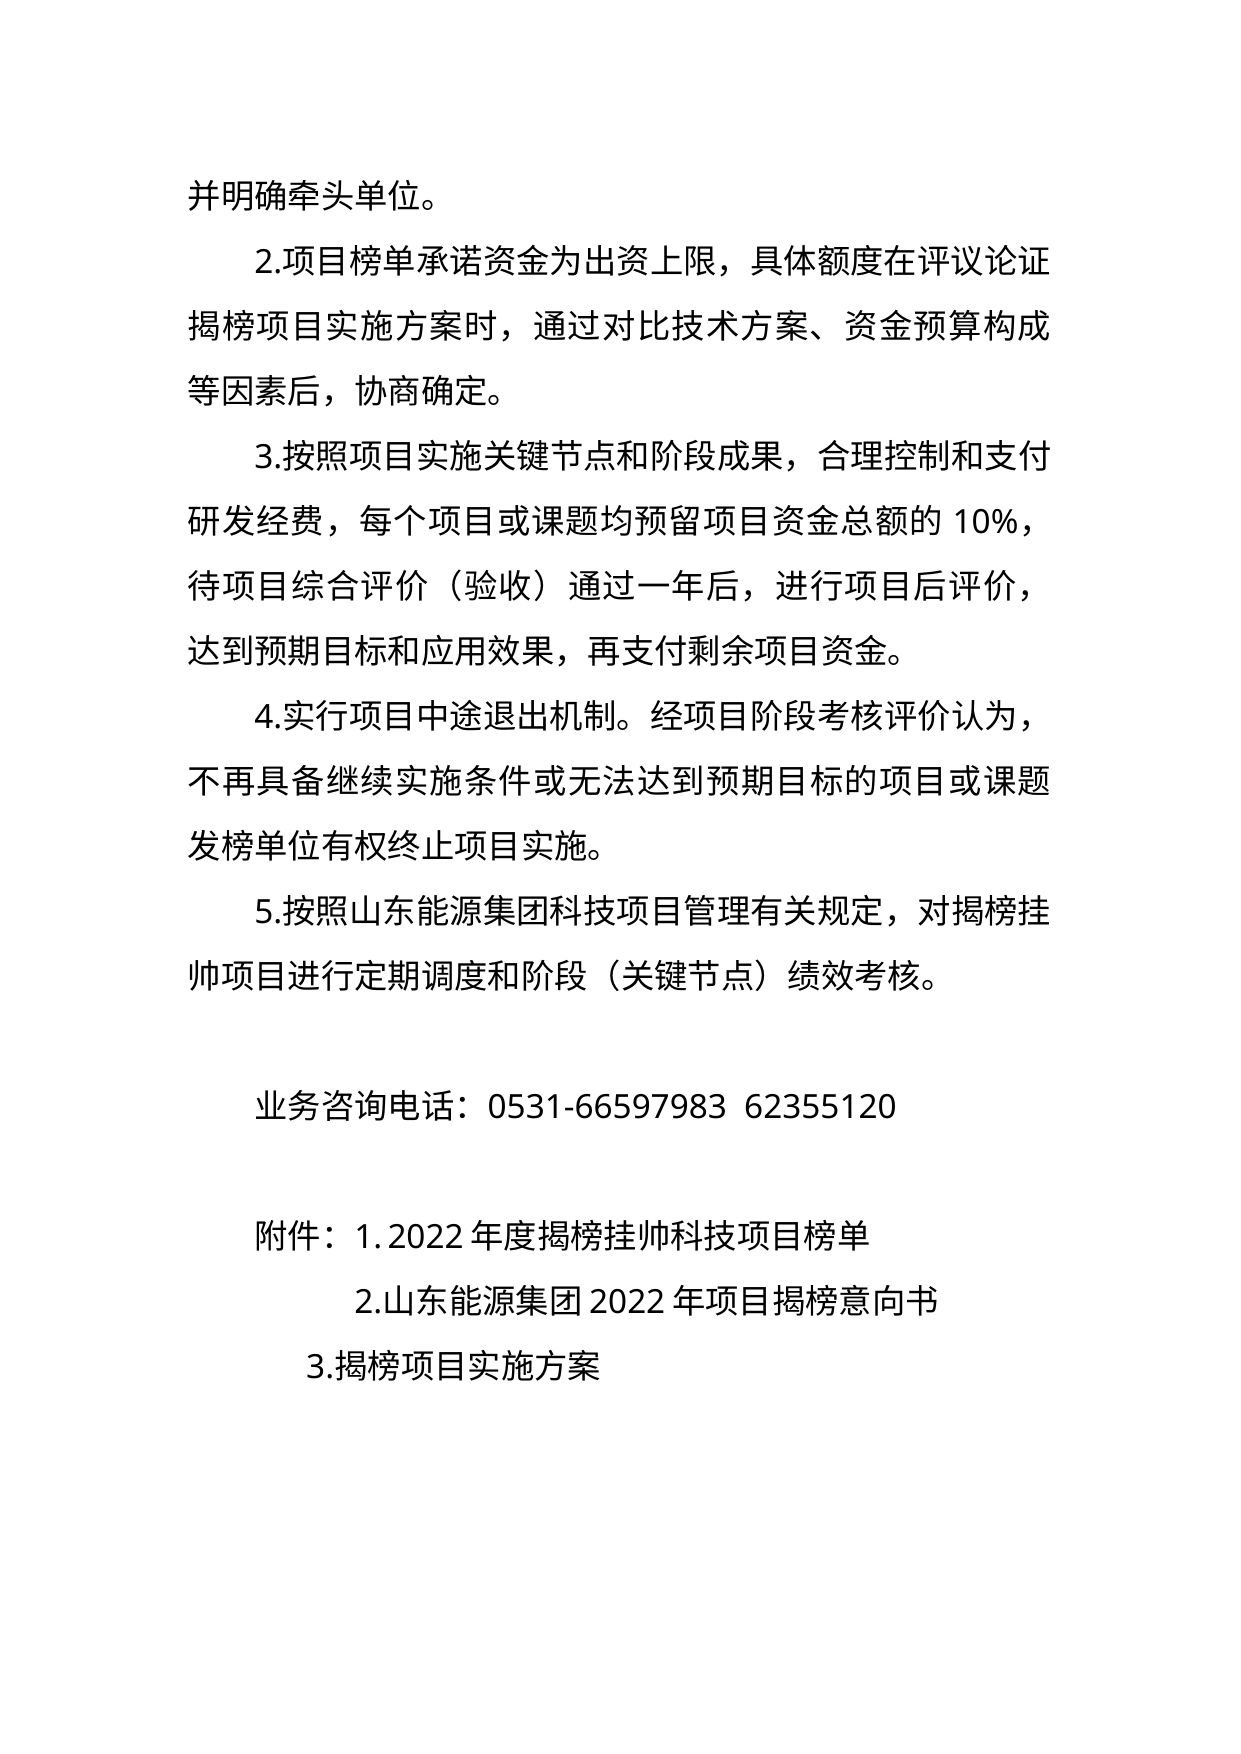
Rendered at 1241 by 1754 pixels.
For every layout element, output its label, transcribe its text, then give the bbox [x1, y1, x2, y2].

text 4.实行项目中途退出机制。经项目阶段考核评价认为，不再具备继续实施条件或无法达到预期目标的项目或课题，发榜单位有权终止项目实施。 [187, 682, 1053, 877]
text 业务咨询电话：0531-66597983 62355120 [187, 1072, 1053, 1137]
text 3.揭榜项目实施方案 [187, 1332, 1053, 1397]
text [187, 162, 1053, 227]
text 附件：1. 2022年度揭榜挂帅科技项目榜单 [187, 1202, 1053, 1267]
text 3.按照项目实施关键节点和阶段成果，合理控制和支付研发经费，每个项目或课题均预留项目资金总额的10%，待项目综合评价（验收）通过一年后，进行项目后评价，达到预期目标和应用效果，再支付剩余项目资金。 [187, 422, 1053, 682]
text 5.按照山东能源集团科技项目管理有关规定，对揭榜挂帅项目进行定期调度和阶段（关键节点）绩效考核。 [187, 877, 1053, 1007]
text 2.项目榜单承诺资金为出资上限，具体额度在评议论证揭榜项目实施方案时，通过对比技术方案、资金预算构成等因素后，协商确定。 [187, 227, 1053, 422]
text 2.山东能源集团2022年项目揭榜意向书 [187, 1267, 1053, 1332]
